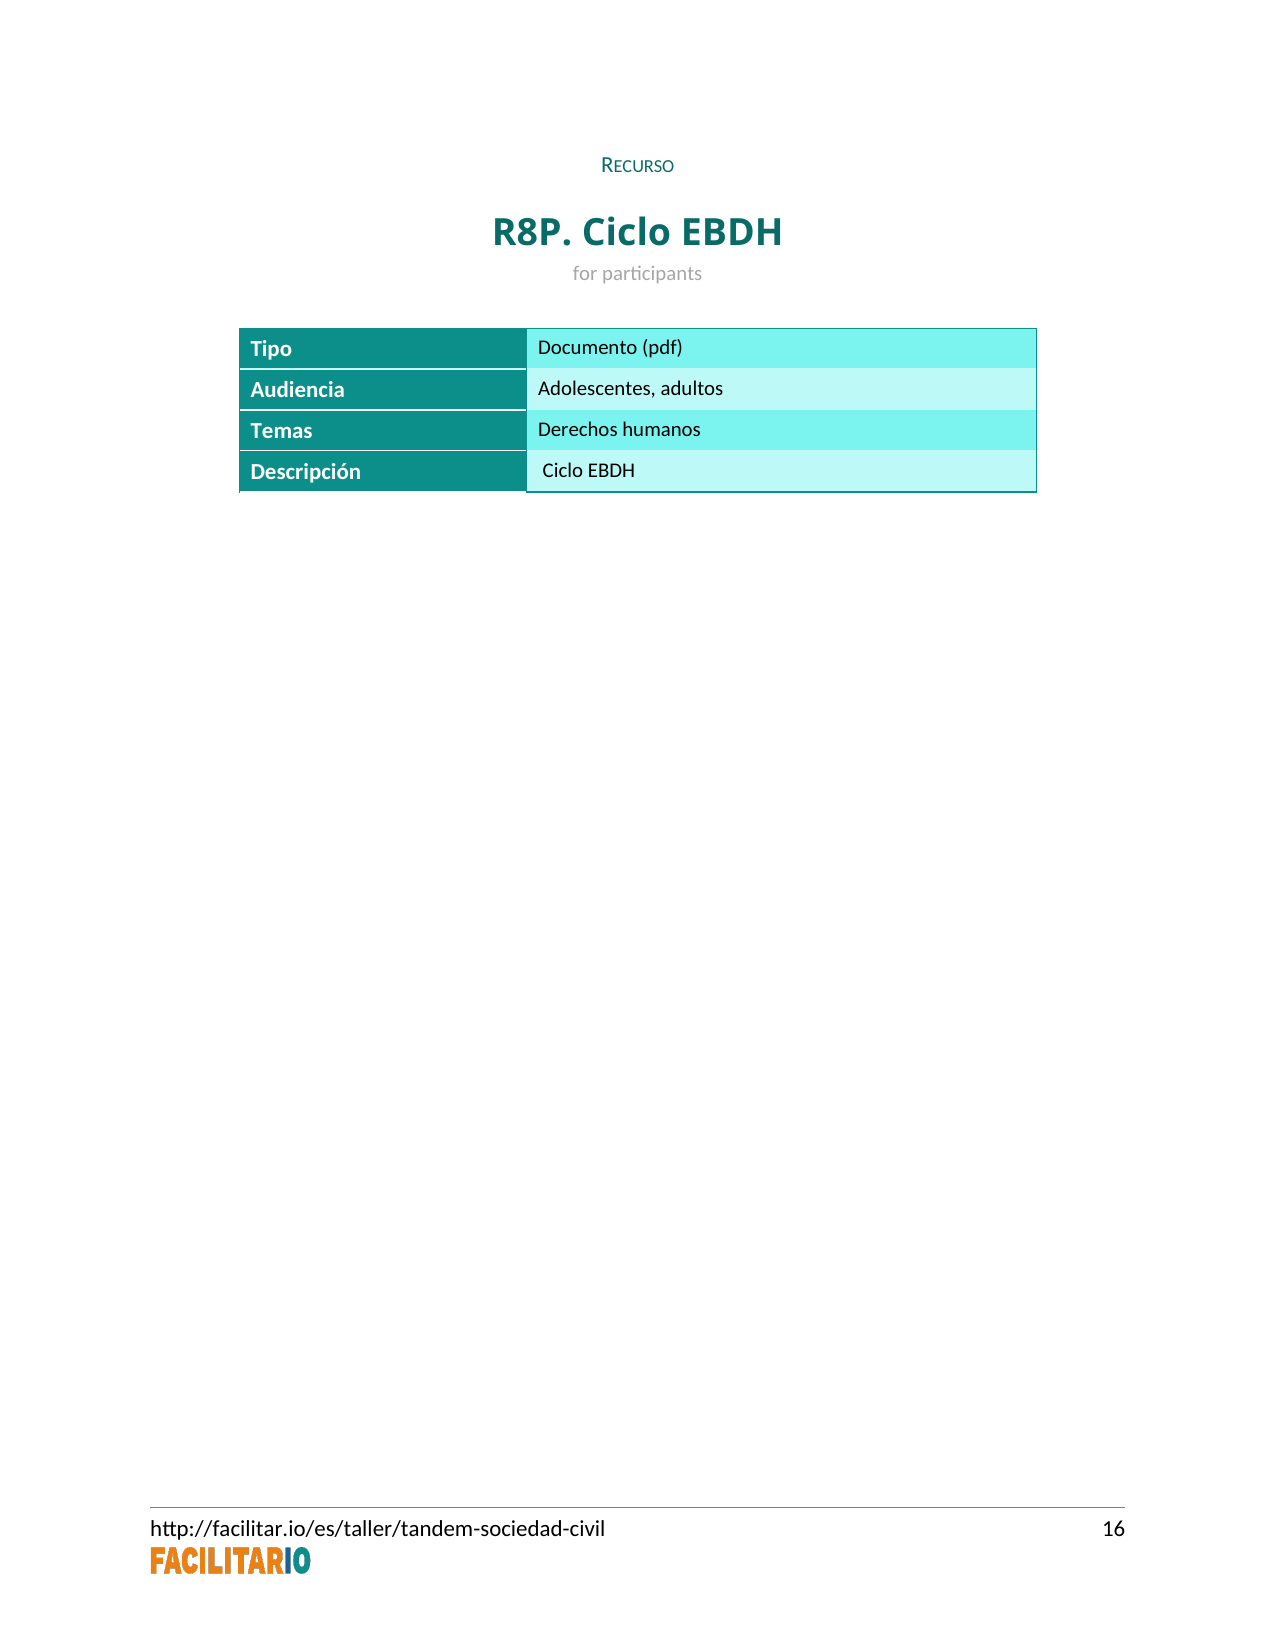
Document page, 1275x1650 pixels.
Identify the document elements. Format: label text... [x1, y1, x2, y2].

table_header Documento (pdf) [527, 329, 1036, 368]
table_cell Derechos humanos [527, 410, 1036, 450]
table_cell Temas [240, 411, 526, 450]
table_cell Descripción [240, 451, 526, 491]
subtitle R8P. Ciclo EBDH [150, 205, 1125, 256]
table_cell Adolescentes, adultos [527, 369, 1036, 409]
text for participants [150, 260, 1125, 286]
table_cell Ciclo EBDH [527, 450, 1036, 491]
table_header Tipo [240, 329, 526, 368]
table_cell Audiencia [240, 370, 526, 409]
text Recurso [150, 150, 1125, 178]
picture [145, 1544, 315, 1576]
